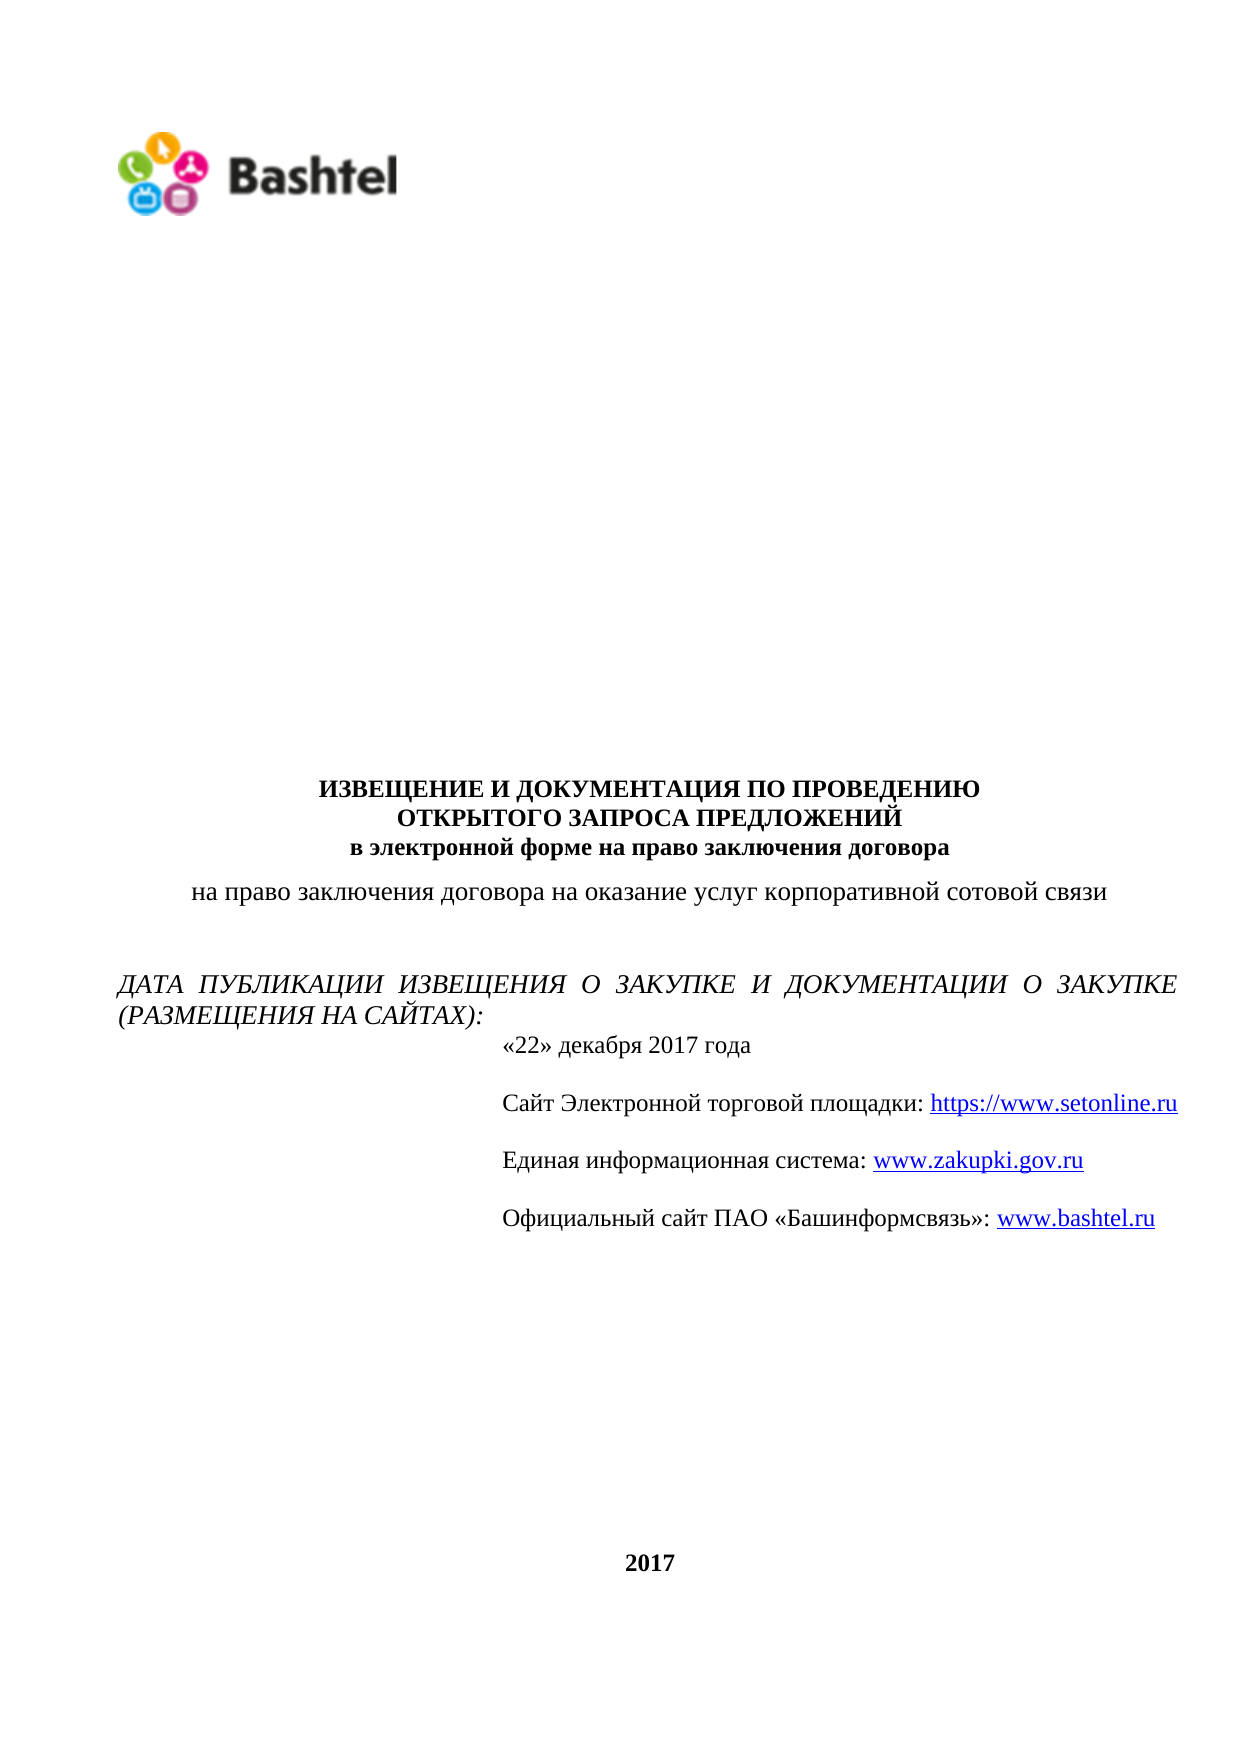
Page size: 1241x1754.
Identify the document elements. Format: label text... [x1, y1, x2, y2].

text ОТКРЫТОГО ЗАПРОСА ПРЕДЛОЖЕНИЙ [118, 803, 1181, 832]
text Единая информационная система: www.zakupki.gov.ru [502, 1146, 1181, 1174]
text ИЗВЕЩЕНИЕ И ДОКУМЕНТАЦИЯ ПО ПРОВЕДЕНИЮ [118, 774, 1181, 803]
text в электронной форме на право заключения договора [118, 832, 1181, 861]
text Официальный сайт ПАО «Башинформсвязь»: www.bashtel.ru [502, 1203, 1181, 1232]
text на право заключения договора на оказание услуг корпоративной сотовой связи [118, 875, 1181, 906]
picture [118, 132, 397, 216]
text 2017 [118, 1548, 1181, 1577]
text «22» декабря 2017 года [502, 1031, 1181, 1059]
text ДАТА ПУБЛИКАЦИИ ИЗВЕЩЕНИЯ О ЗАКУПКЕ И ДОКУМЕНТАЦИИ О ЗАКУПКЕ (РАЗМЕЩЕНИЯ НА САЙТАХ): [118, 968, 1181, 1031]
text Сайт Электронной торговой площадки: https://www.setonline.ru [502, 1088, 1181, 1117]
